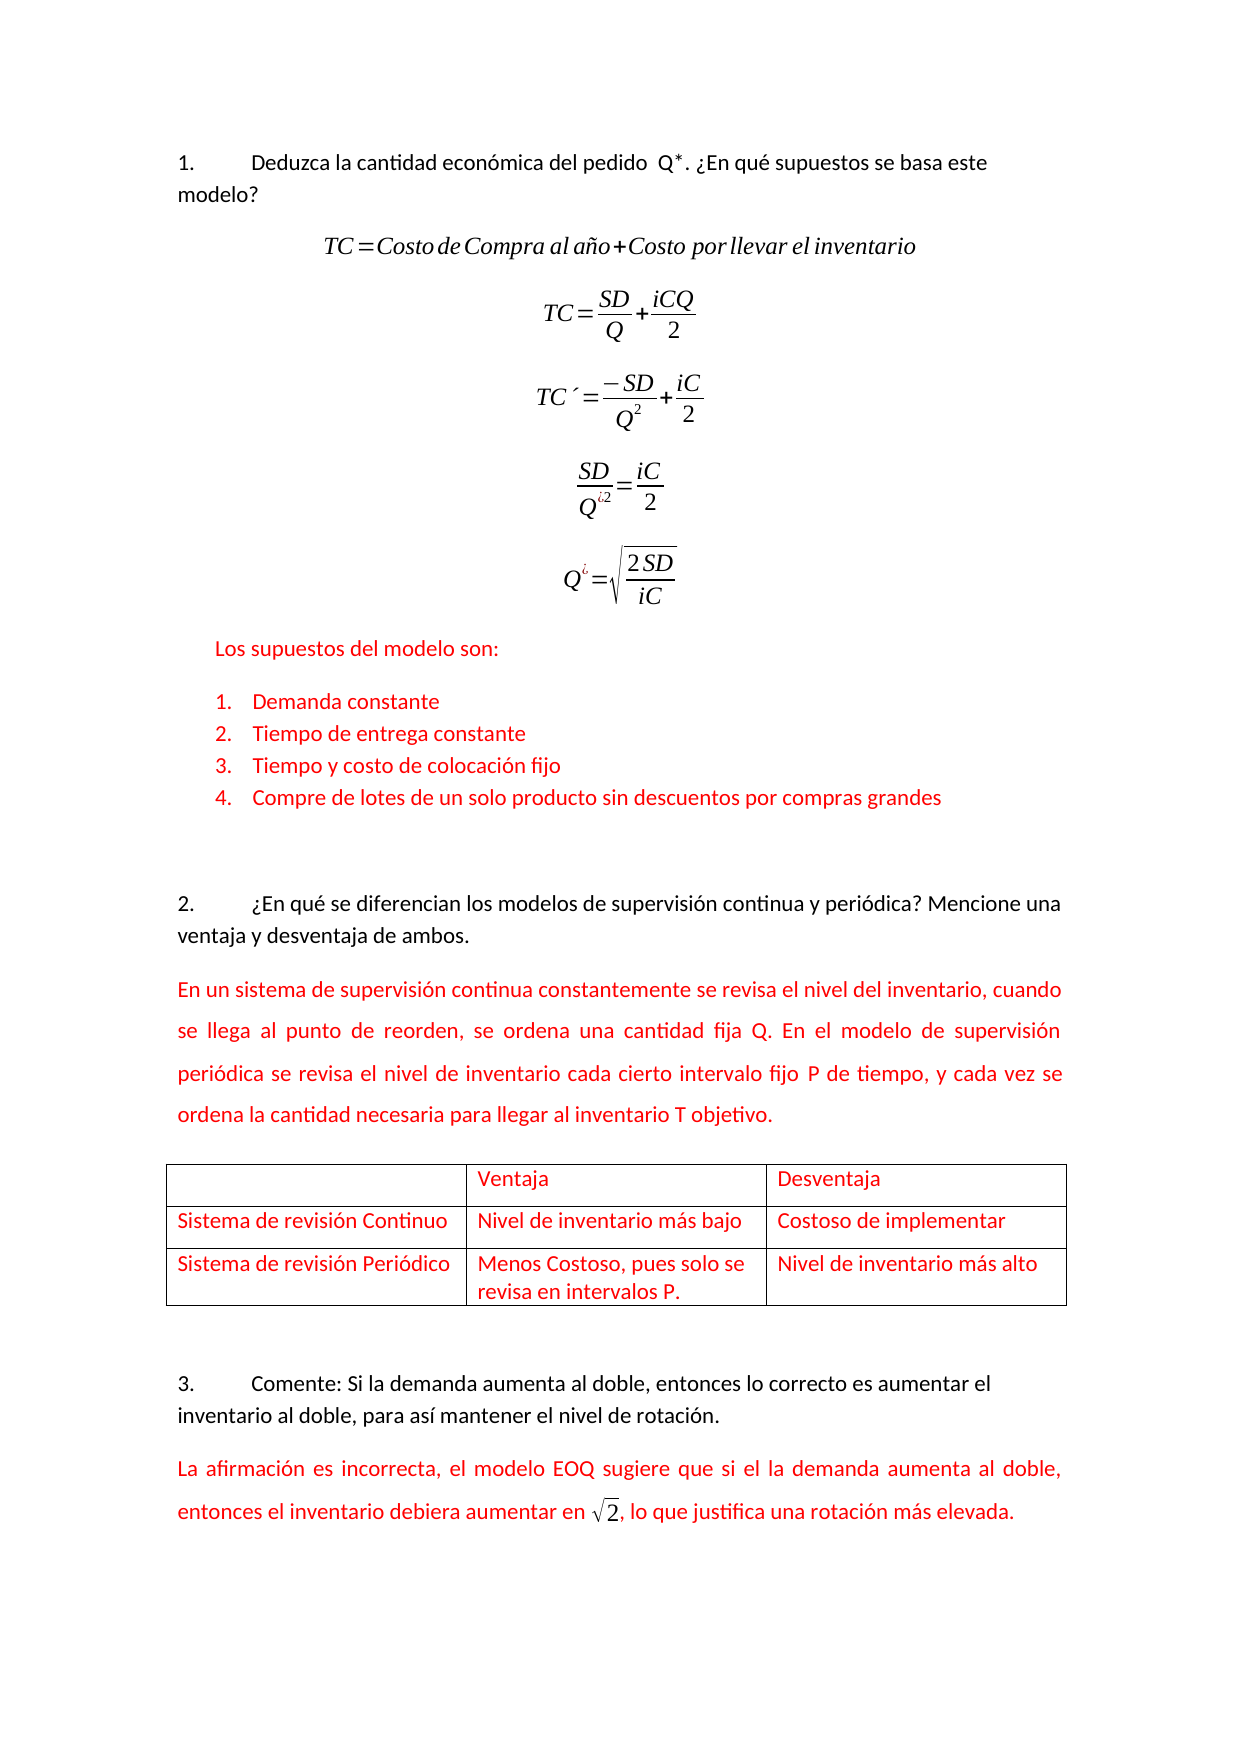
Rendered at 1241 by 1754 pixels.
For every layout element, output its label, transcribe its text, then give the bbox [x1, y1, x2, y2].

table_cell Menos Costoso, pues solo se revisa en intervalos P. [467, 1249, 766, 1305]
list Tiempo y costo de colocación fijo [215, 751, 1063, 779]
table_header Desventaja [767, 1165, 1066, 1206]
table_header Ventaja [467, 1165, 766, 1206]
table_cell Nivel de inventario más bajo [467, 1207, 766, 1248]
list Demanda constante [215, 687, 1063, 715]
text La afirmación es incorrecta, el modelo EOQ sugiere que si el la demanda aumenta al doble, entonces el inventario debiera aumentar en , lo que justifica una rotación más elevada. [177, 1454, 1063, 1526]
list ¿En qué se diferencian los modelos de supervisión continua y periódica? Mencione una ventaja y desventaja de ambos. [177, 889, 1063, 950]
list Tiempo de entrega constante [215, 719, 1063, 747]
table_cell Costoso de implementar [767, 1207, 1066, 1248]
list Comente: Si la demanda aumenta al doble, entonces lo correcto es aumentar el inventario al doble, para así mantener el nivel de rotación. [177, 1369, 1063, 1429]
list Compre de lotes de un solo producto sin descuentos por compras grandes [215, 783, 1063, 811]
table_cell Sistema de revisión Periódico [167, 1249, 466, 1305]
text En un sistema de supervisión continua constantemente se revisa el nivel del inventario, cuando se llega al punto de reorden, se ordena una cantidad fija Q. En el modelo de supervisión periódica se revisa el nivel de inventario cada cierto intervalo fijo P de tiempo, y cada vez se ordena la cantidad necesaria para llegar al inventario T objetivo. [177, 975, 1063, 1129]
text Los supuestos del modelo son: [177, 634, 1063, 662]
table_cell Sistema de revisión Continuo [167, 1207, 466, 1248]
table_cell Nivel de inventario más alto [767, 1249, 1066, 1305]
list Deduzca la cantidad económica del pedido Q*. ¿En qué supuestos se basa este modelo? [177, 148, 1063, 208]
table_header [167, 1165, 466, 1206]
